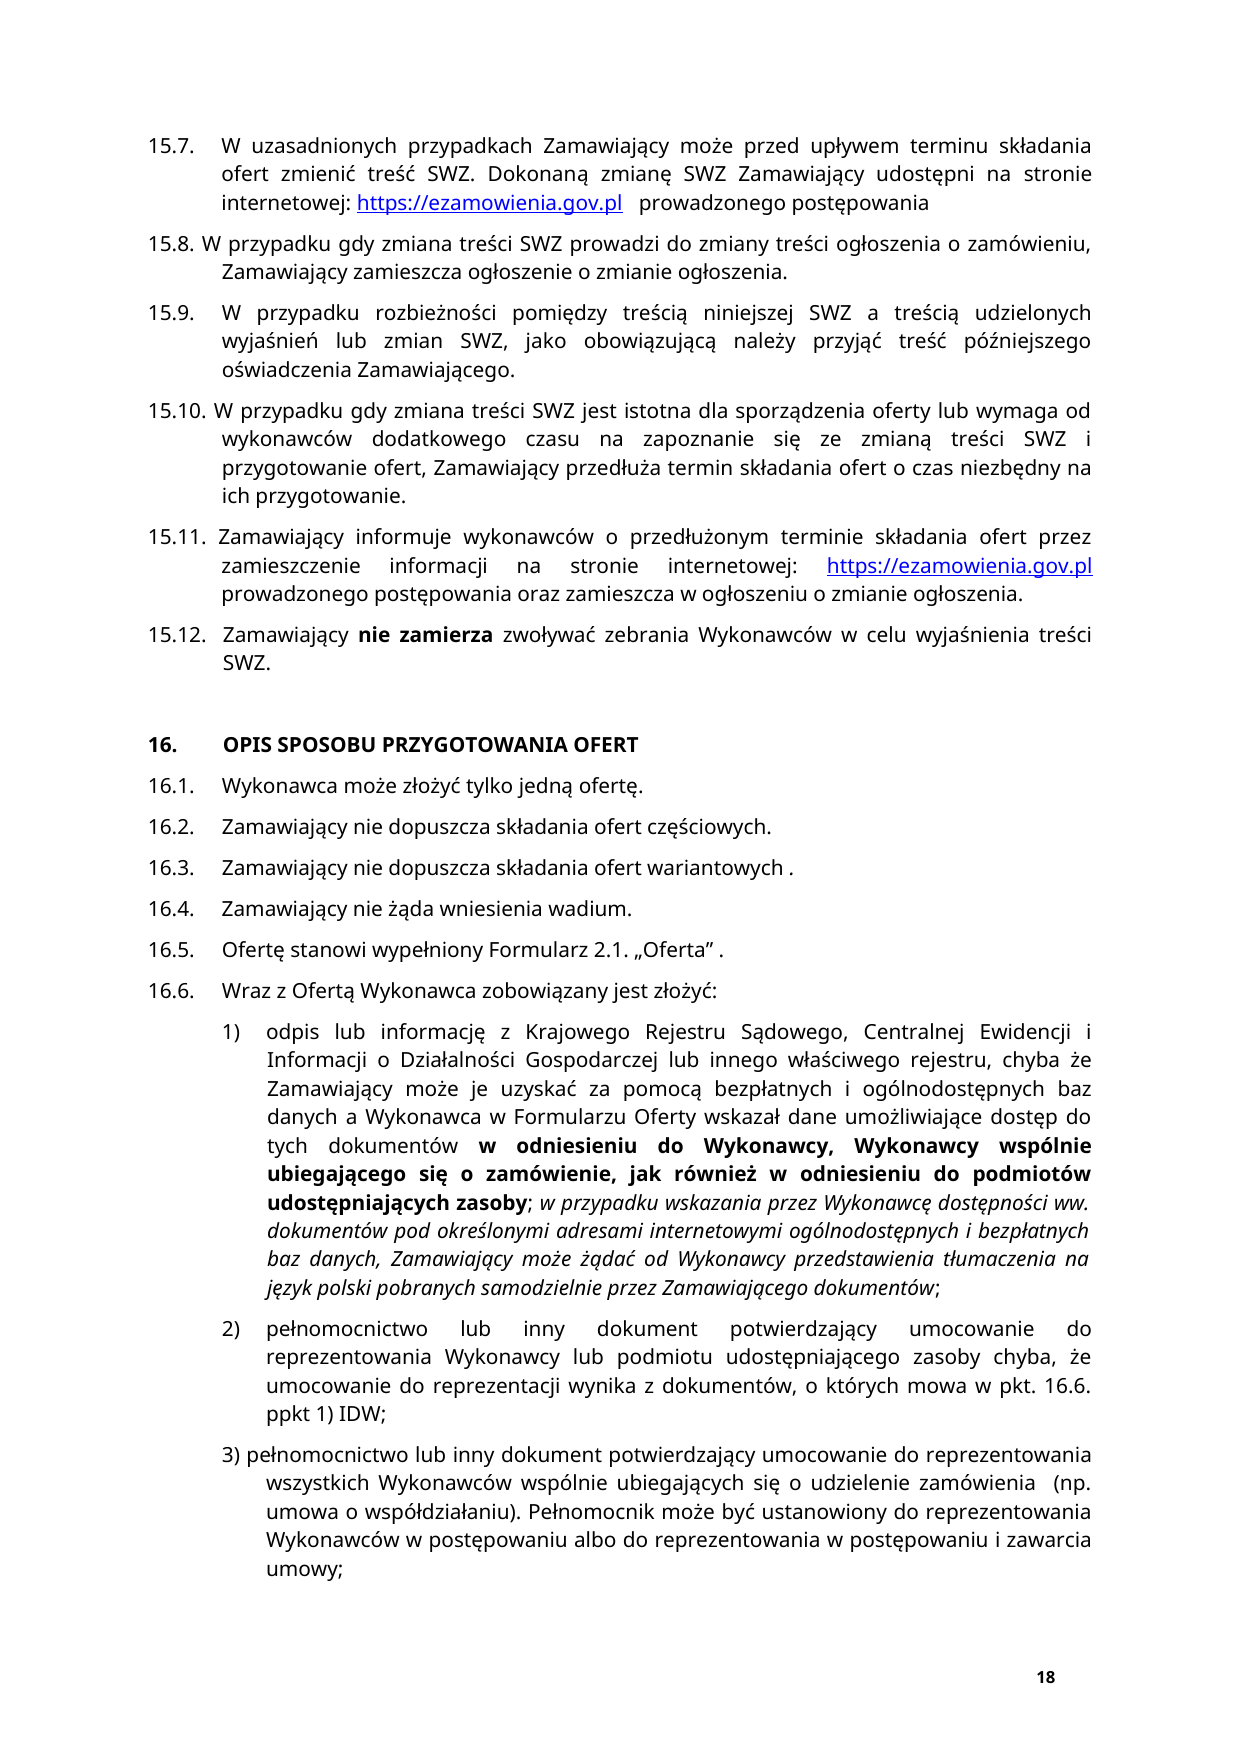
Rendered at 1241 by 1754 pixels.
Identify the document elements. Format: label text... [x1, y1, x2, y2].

text 16.4. Zamawiający nie żąda wniesienia wadium. [148, 894, 1092, 923]
text 1) odpis lub informację z Krajowego Rejestru Sądowego, Centralnej Ewidencji i Informacji o Działalności Gospodarczej lub innego właściwego rejestru, chyba że Zamawiający może je uzyskać za pomocą bezpłatnych i ogólnodostępnych baz danych a Wykonawca w Formularzu Oferty wskazał dane umożliwiające dostęp do tych dokumentów w odniesieniu do Wykonawcy, Wykonawcy wspólnie ubiegającego się o zamówienie, jak również w odniesieniu do podmiotów udostępniających zasoby; w przypadku wskazania przez Wykonawcę dostępności ww. dokumentów pod określonymi adresami internetowymi ogólnodostępnych i bezpłatnych baz danych, Zamawiający może żądać od Wykonawcy przedstawienia tłumaczenia na język polski pobranych samodzielnie przez Zamawiającego dokumentów; [222, 1017, 1092, 1301]
text 16.6. Wraz z Ofertą Wykonawca zobowiązany jest złożyć: [148, 976, 1092, 1004]
text 3) pełnomocnictwo lub inny dokument potwierdzający umocowanie do reprezentowania wszystkich Wykonawców wspólnie ubiegających się o udzielenie zamówienia (np. umowa o współdziałaniu). Pełnomocnik może być ustanowiony do reprezentowania Wykonawców w postępowaniu albo do reprezentowania w postępowaniu i zawarcia umowy; [222, 1440, 1092, 1582]
text 16. OPIS SPOSOBU PRZYGOTOWANIA OFERT [148, 730, 1092, 759]
list Zamawiający nie zamierza zwoływać zebrania Wykonawców w celu wyjaśnienia treści SWZ. [148, 620, 1092, 677]
text 16.1. Wykonawca może złożyć tylko jedną ofertę. [148, 771, 1092, 800]
text 15.10. W przypadku gdy zmiana treści SWZ jest istotna dla sporządzenia oferty lub wymaga od wykonawców dodatkowego czasu na zapoznanie się ze zmianą treści SWZ i przygotowanie ofert, Zamawiający przedłuża termin składania ofert o czas niezbędny na ich przygotowanie. [148, 396, 1092, 510]
text 15.8. W przypadku gdy zmiana treści SWZ prowadzi do zmiany treści ogłoszenia o zamówieniu, Zamawiający zamieszcza ogłoszenie o zmianie ogłoszenia. [148, 229, 1092, 286]
text 16.3. Zamawiający nie dopuszcza składania ofert wariantowych . [148, 853, 1092, 882]
text 15.7. W uzasadnionych przypadkach Zamawiający może przed upływem terminu składania ofert zmienić treść SWZ. Dokonaną zmianę SWZ Zamawiający udostępni na stronie internetowej: https://ezamowienia.gov.pl prowadzonego postępowania [148, 131, 1092, 216]
text 16.5. Ofertę stanowi wypełniony Formularz 2.1. „Oferta” . [148, 935, 1092, 963]
text 15.11. Zamawiający informuje wykonawców o przedłużonym terminie składania ofert przez zamieszczenie informacji na stronie internetowej: https://ezamowienia.gov.pl prowadzonego postępowania oraz zamieszcza w ogłoszeniu o zmianie ogłoszenia. [148, 522, 1092, 608]
text 15.9. W przypadku rozbieżności pomiędzy treścią niniejszej SWZ a treścią udzielonych wyjaśnień lub zmian SWZ, jako obowiązującą należy przyjąć treść późniejszego oświadczenia Zamawiającego. [148, 298, 1092, 383]
text 2) pełnomocnictwo lub inny dokument potwierdzający umocowanie do reprezentowania Wykonawcy lub podmiotu udostępniającego zasoby chyba, że umocowanie do reprezentacji wynika z dokumentów, o których mowa w pkt. 16.6. ppkt 1) IDW; [222, 1314, 1092, 1428]
text 16.2. Zamawiający nie dopuszcza składania ofert częściowych. [148, 812, 1092, 841]
